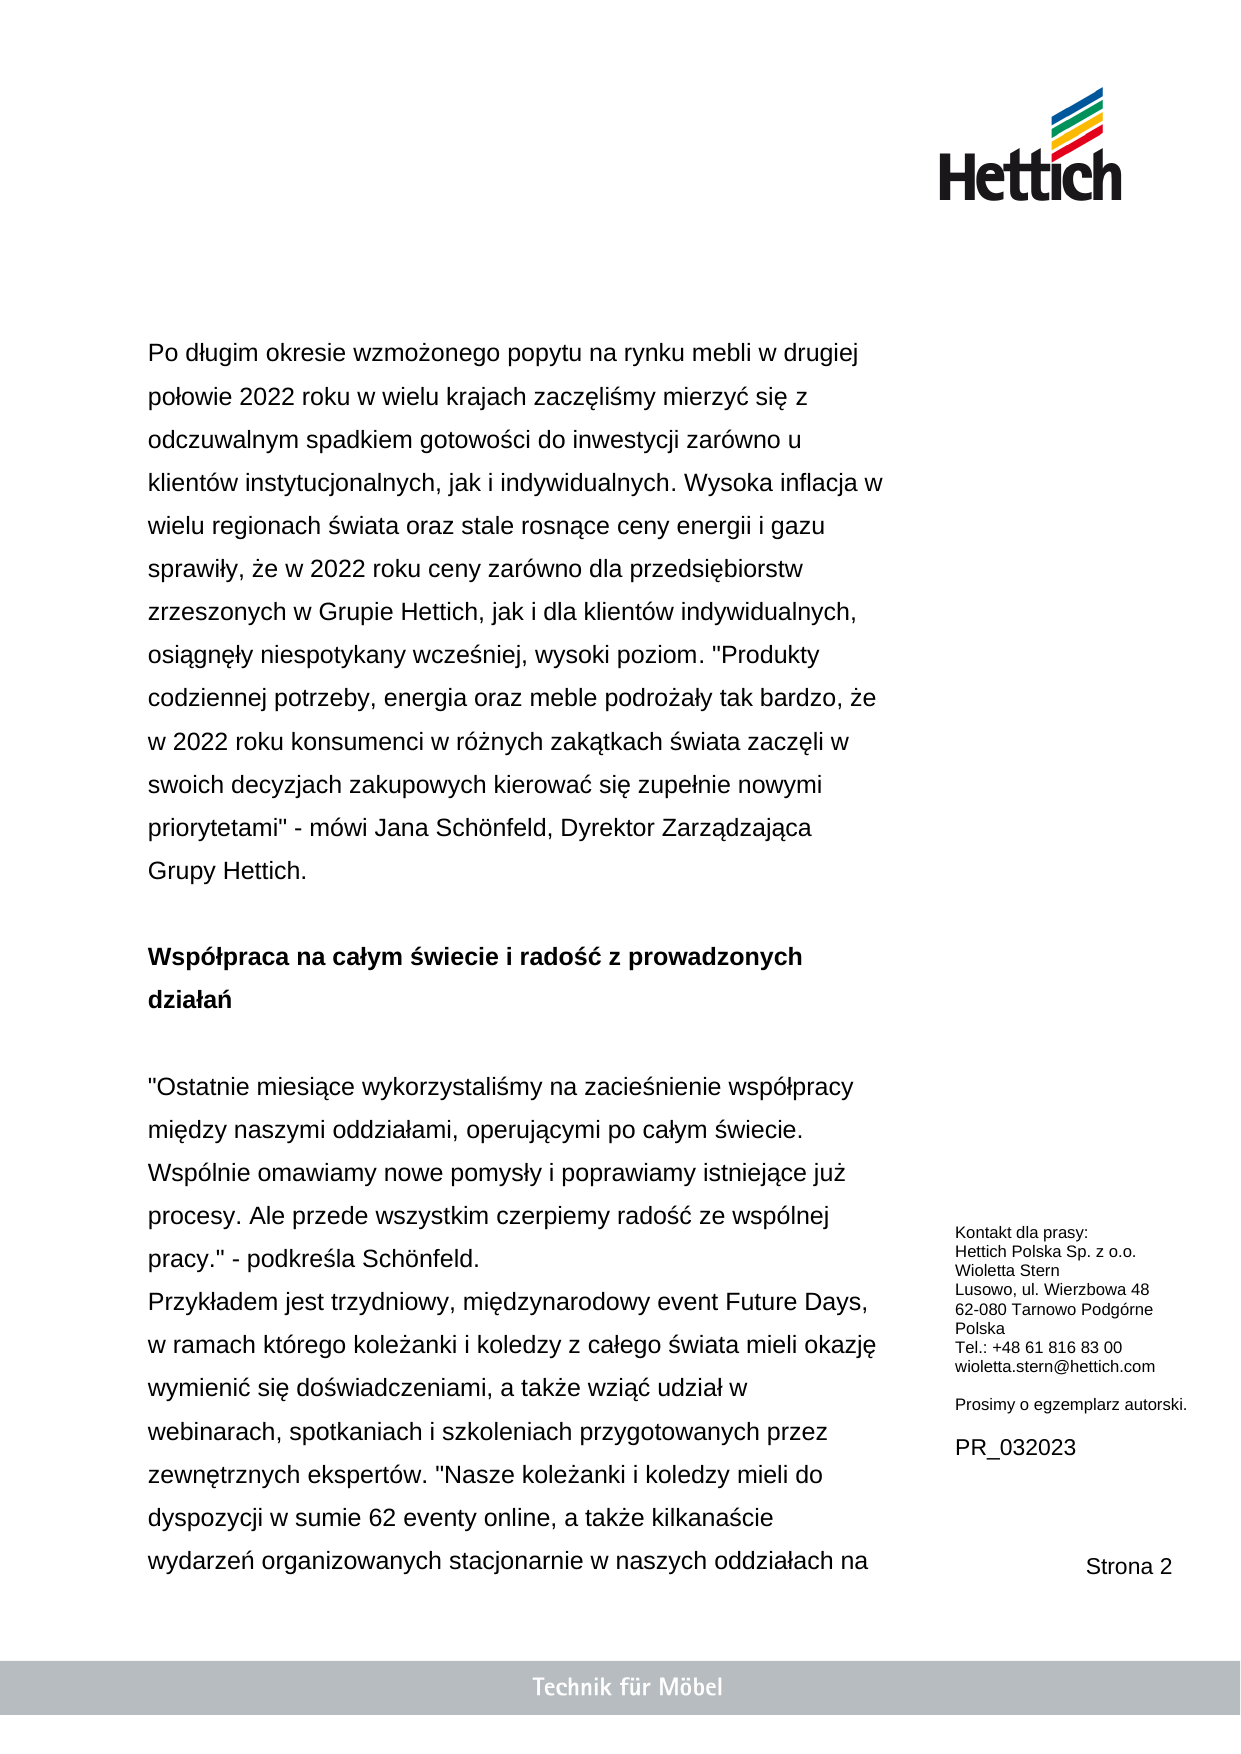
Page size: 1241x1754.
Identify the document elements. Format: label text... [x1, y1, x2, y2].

picture [0, 1598, 1241, 1715]
text "Ostatnie miesiące wykorzystaliśmy na zacieśnienie współpracy między naszymi oddziałami, operującymi po całym świecie. Wspólnie omawiamy nowe pomysły i poprawiamy istniejące już procesy. Ale przede wszystkim czerpiemy radość ze wspólnej pracy." - podkreśla Schönfeld. [148, 1072, 887, 1273]
picture [0, 6, 1241, 263]
text Po długim okresie wzmożonego popytu na rynku mebli w drugiej połowie 2022 roku w wielu krajach zaczęliśmy mierzyć się z odczuwalnym spadkiem gotowości do inwestycji zarówno u klientów instytucjonalnych, jak i indywidualnych. Wysoka inflacja w wielu regionach świata oraz stale rosnące ceny energii i gazu sprawiły, że w 2022 roku ceny zarówno dla przedsiębiorstw zrzeszonych w Grupie Hettich, jak i dla klientów indywidualnych, osiągnęły niespotykany wcześniej, wysoki poziom. "Produkty codziennej potrzeby, energia oraz meble podrożały tak bardzo, że w 2022 roku konsumenci w różnych zakątkach świata zaczęli w swoich decyzjach zakupowych kierować się zupełnie nowymi priorytetami" - mówi Jana Schönfeld, Dyrektor Zarządzająca Grupy Hettich. [148, 338, 887, 885]
text Współpraca na całym świecie i radość z prowadzonych działań [148, 942, 887, 1014]
